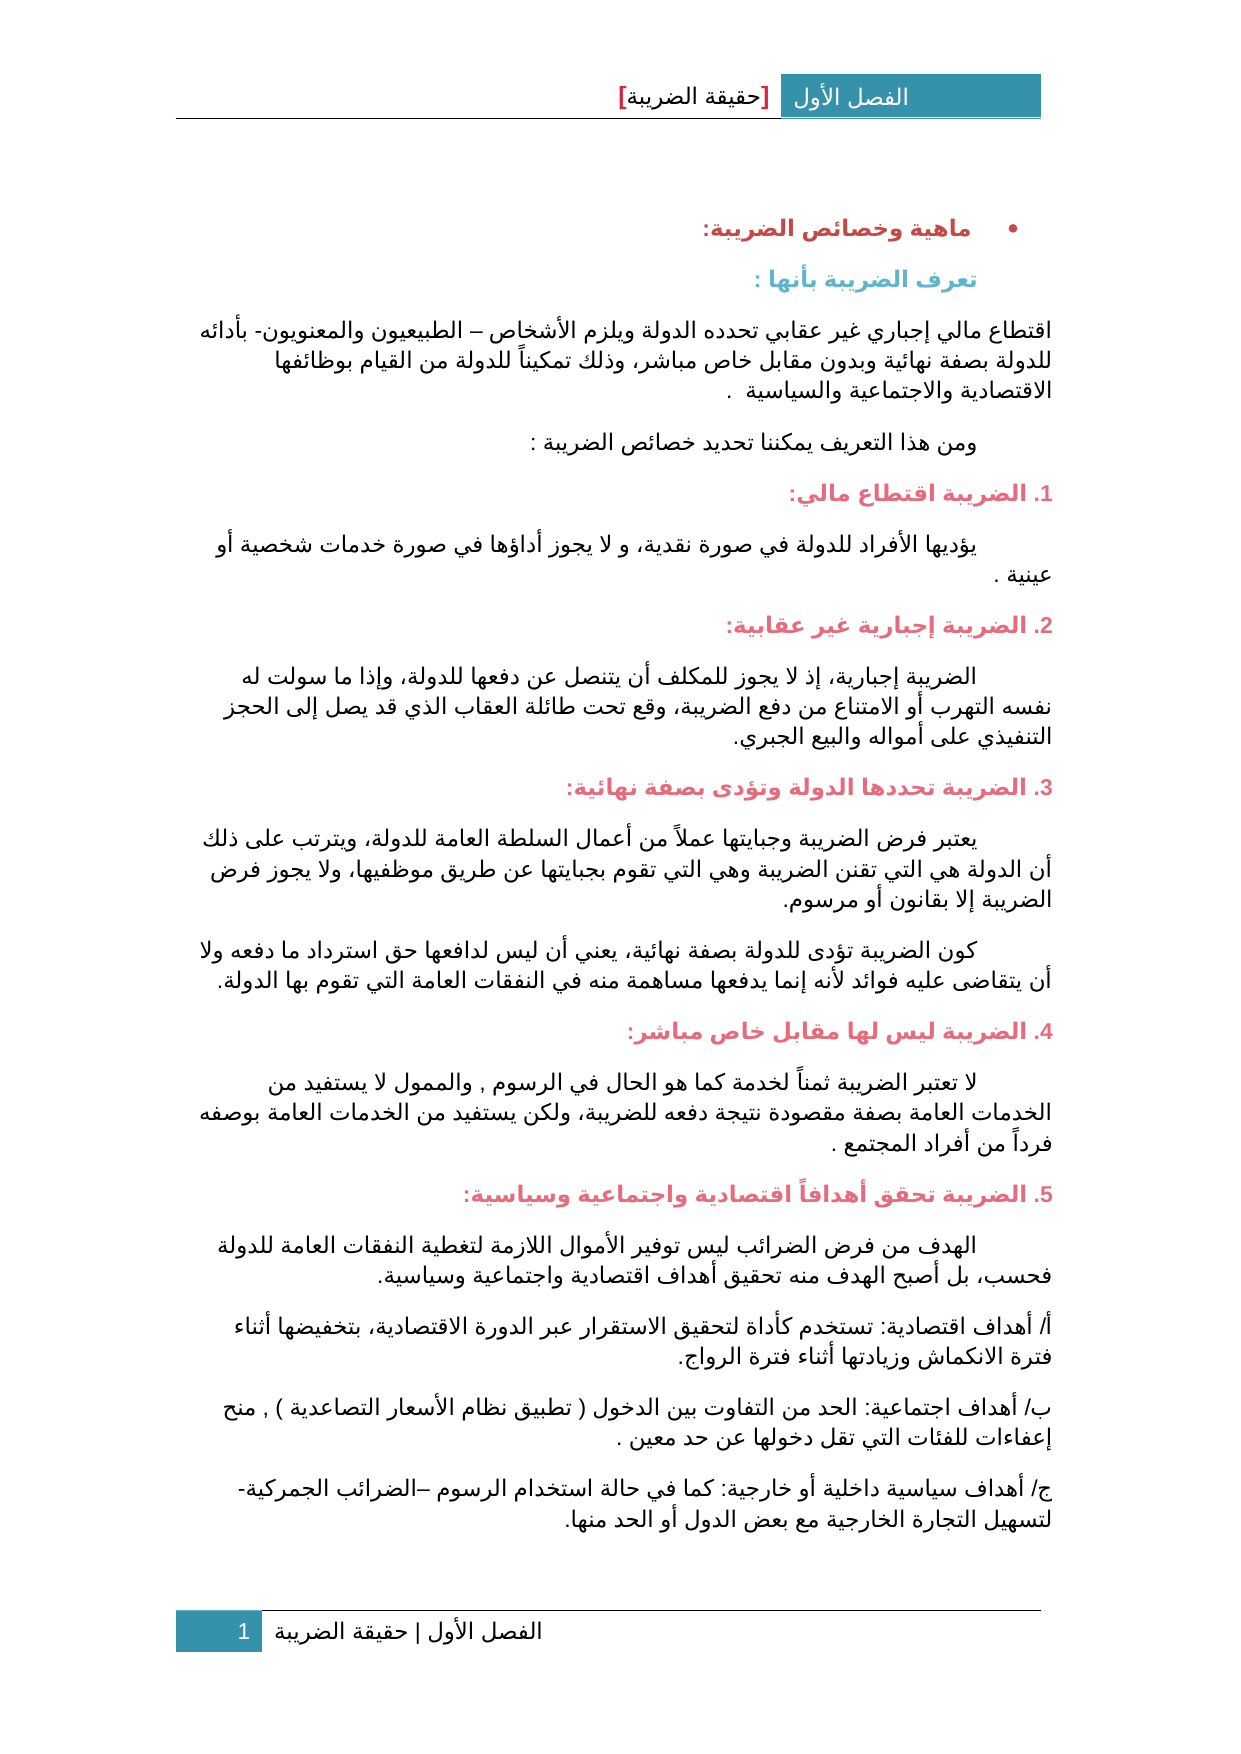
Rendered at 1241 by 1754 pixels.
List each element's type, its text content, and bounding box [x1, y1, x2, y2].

text يؤديها الأفراد للدولة في صورة نقدية، و لا يجوز أداؤها في صورة خدمات شخصية أو عينية . [187, 531, 1053, 587]
text لا تعتبر الضريبة ثمناً لخدمة كما هو الحال في الرسوم , والممول لا يستفيد من الخدمات العامة بصفة مقصودة نتيجة دفعه للضريبة، ولكن يستفيد من الخدمات العامة بوصفه فرداً من أفراد المجتمع . [187, 1069, 1053, 1156]
text أ/ أهداف اقتصادية: تستخدم كأداة لتحقيق الاستقرار عبر الدورة الاقتصادية، بتخفيضها أثناء فترة الانكماش وزيادتها أثناء فترة الرواج. [187, 1313, 1053, 1369]
text ومن هذا التعريف يمكننا تحديد خصائص الضريبة : [187, 428, 1053, 455]
text ج/ أهداف سياسية داخلية أو خارجية: كما في حالة استخدام الرسوم –الضرائب الجمركية- لتسهيل التجارة الخارجية مع بعض الدول أو الحد منها. [187, 1475, 1053, 1532]
text ب/ أهداف اجتماعية: الحد من التفاوت بين الدخول ( تطبيق نظام الأسعار التصاعدية ) , منح إعفاءات للفئات التي تقل دخولها عن حد معين . [187, 1394, 1053, 1451]
text اقتطاع مالي إجباري غير عقابي تحدده الدولة ويلزم الأشخاص – الطبيعيون والمعنويون- بأدائه للدولة بصفة نهائية وبدون مقابل خاص مباشر، وذلك تمكيناً للدولة من القيام بوظائفها الاقتصادية والاجتماعية والسياسية . [187, 317, 1053, 404]
text كون الضريبة تؤدى للدولة بصفة نهائية، يعني أن ليس لدافعها حق استرداد ما دفعه ولا أن يتقاضى عليه فوائد لأنه إنما يدفعها مساهمة منه في النفقات العامة التي تقوم بها الدولة. [187, 937, 1053, 993]
text 5. الضريبة تحقق أهدافاً اقتصادية واجتماعية وسياسية: [187, 1181, 1053, 1207]
text يعتبر فرض الضريبة وجبايتها عملاً من أعمال السلطة العامة للدولة، ويترتب على ذلك أن الدولة هي التي تقنن الضريبة وهي التي تقوم بجبايتها عن طريق موظفيها، ولا يجوز فرض الضريبة إلا بقانون أو مرسوم. [187, 825, 1053, 912]
text الهدف من فرض الضرائب ليس توفير الأموال اللازمة لتغطية النفقات العامة للدولة فحسب، بل أصبح الهدف منه تحقيق أهداف اقتصادية واجتماعية وسياسية. [187, 1232, 1053, 1288]
text 3. الضريبة تحددها الدولة وتؤدى بصفة نهائية: [187, 774, 1053, 801]
list ماهية وخصائص الضريبة: [187, 215, 1009, 241]
text الضريبة إجبارية، إذ لا يجوز للمكلف أن يتنصل عن دفعها للدولة، وإذا ما سولت له نفسه التهرب أو الامتناع من دفع الضريبة، وقع تحت طائلة العقاب الذي قد يصل إلى الحجز التنفيذي على أمواله والبيع الجبري. [187, 663, 1053, 750]
text 4. الضريبة ليس لها مقابل خاص مباشر: [187, 1018, 1053, 1044]
text 1. الضريبة اقتطاع مالي: [187, 479, 1053, 506]
text 2. الضريبة إجبارية غير عقابية: [187, 612, 1053, 638]
text تعرف الضريبة بأنها : [187, 266, 1053, 292]
